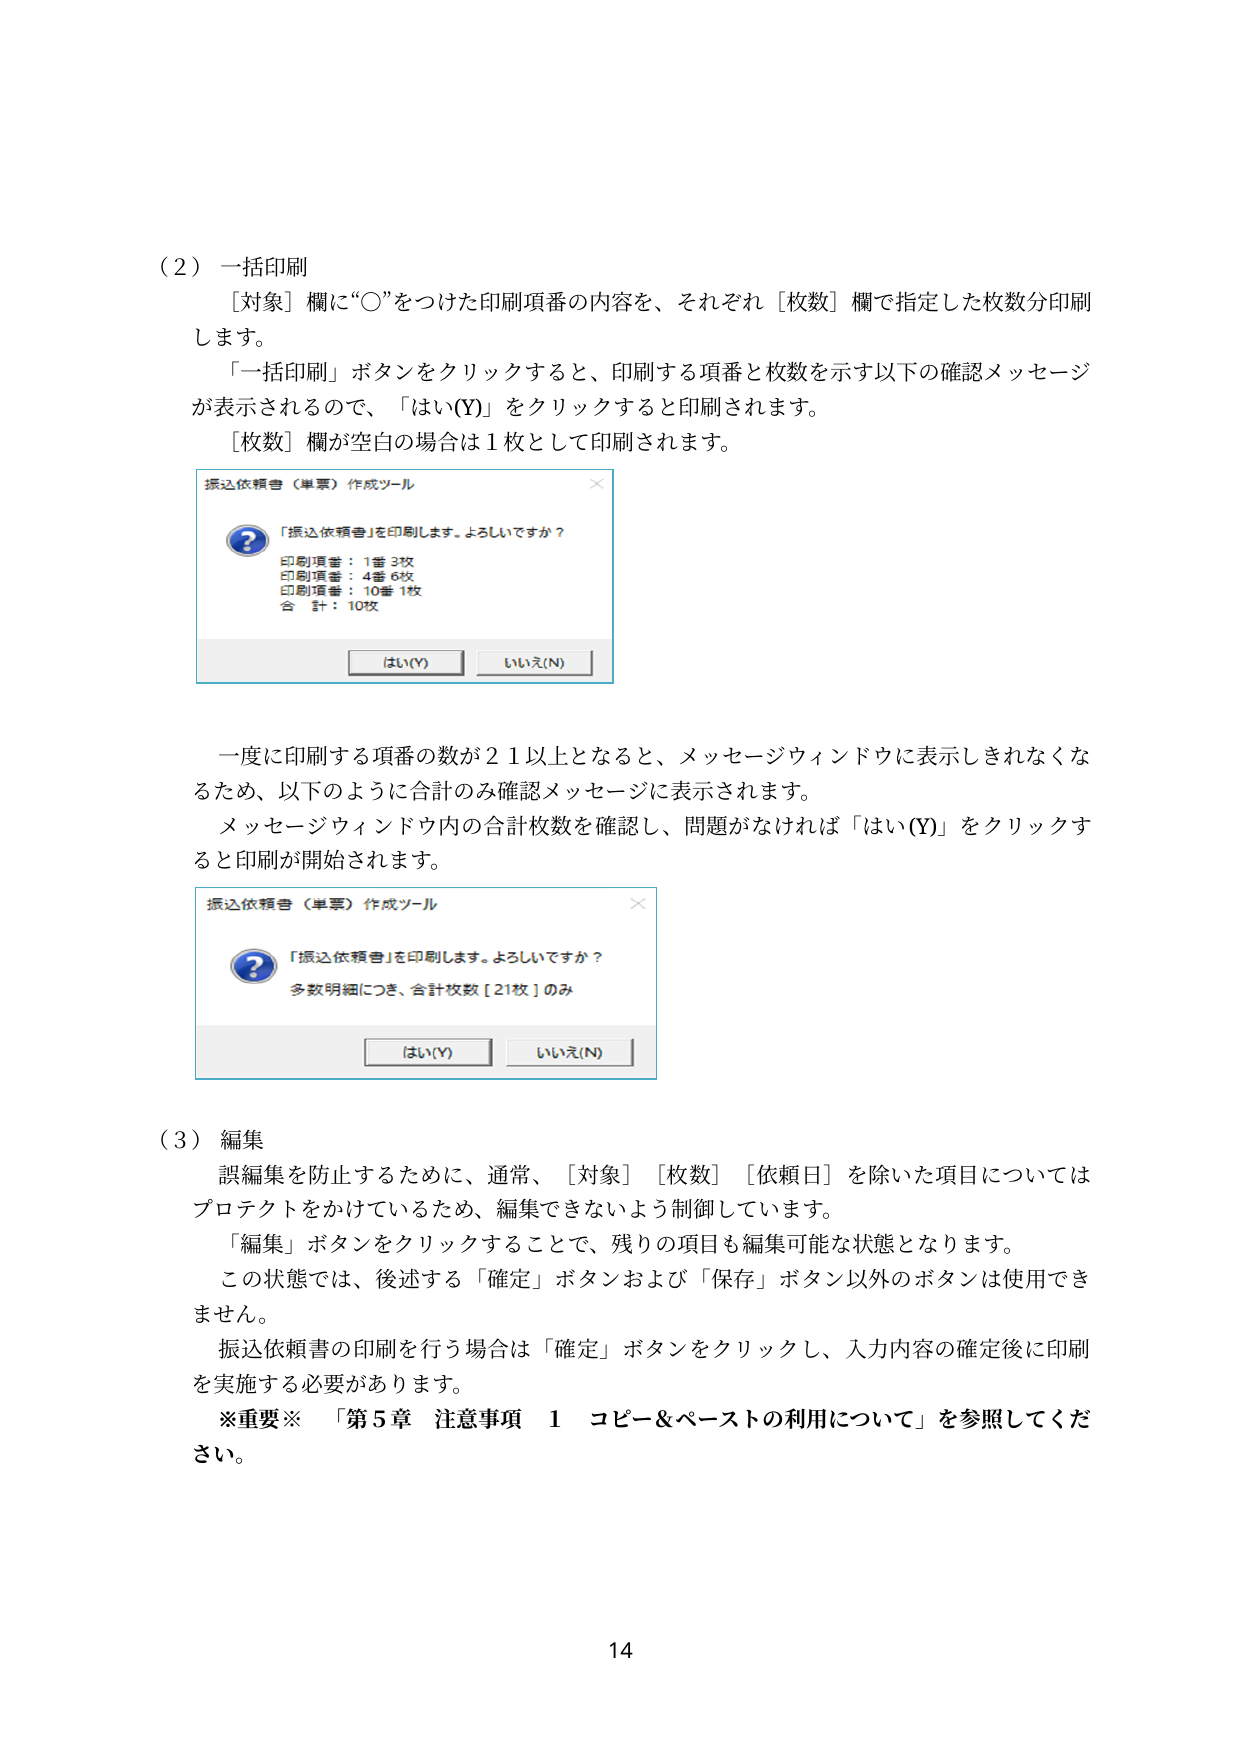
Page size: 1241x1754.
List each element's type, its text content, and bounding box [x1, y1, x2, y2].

text メッセージウィンドウ内の合計枚数を確認し、問題がなければ「はい(Y)」をクリックすると印刷が開始されます。 [192, 807, 1092, 877]
text ［枚数］欄が空白の場合は１枚として印刷されます。 [192, 423, 1092, 458]
text この状態では、後述する「確定」ボタンおよび「保存」ボタン以外のボタンは使用できません。 [192, 1261, 1092, 1331]
picture [196, 888, 656, 1078]
text 「一括印刷」ボタンをクリックすると、印刷する項番と枚数を示す以下の確認メッセージが表示されるので、「はい(Y)」をクリックすると印刷されます。 [192, 353, 1092, 423]
text ［対象］欄に“○”をつけた印刷項番の内容を、それぞれ［枚数］欄で指定した枚数分印刷します。 [192, 284, 1092, 353]
text 振込依頼書の印刷を行う場合は「確定」ボタンをクリックし、入力内容の確定後に印刷を実施する必要があります。 [192, 1331, 1092, 1400]
text 一度に印刷する項番の数が２１以上となると、メッセージウィンドウに表示しきれなくなるため、以下のように合計のみ確認メッセージに表示されます。 [192, 737, 1092, 807]
picture [197, 470, 612, 682]
subtitle 編集 [148, 1121, 1092, 1156]
subtitle 一括印刷 [148, 249, 1092, 284]
text 「編集」ボタンをクリックすることで、残りの項目も編集可能な状態となります。 [192, 1226, 1092, 1261]
text ※重要※ 「第５章 注意事項 １ コピー＆ペーストの利用について」を参照してください。 [192, 1400, 1092, 1470]
text 誤編集を防止するために、通常、［対象］［枚数］［依頼日］を除いた項目についてはプロテクトをかけているため、編集できないよう制御しています。 [192, 1156, 1092, 1226]
